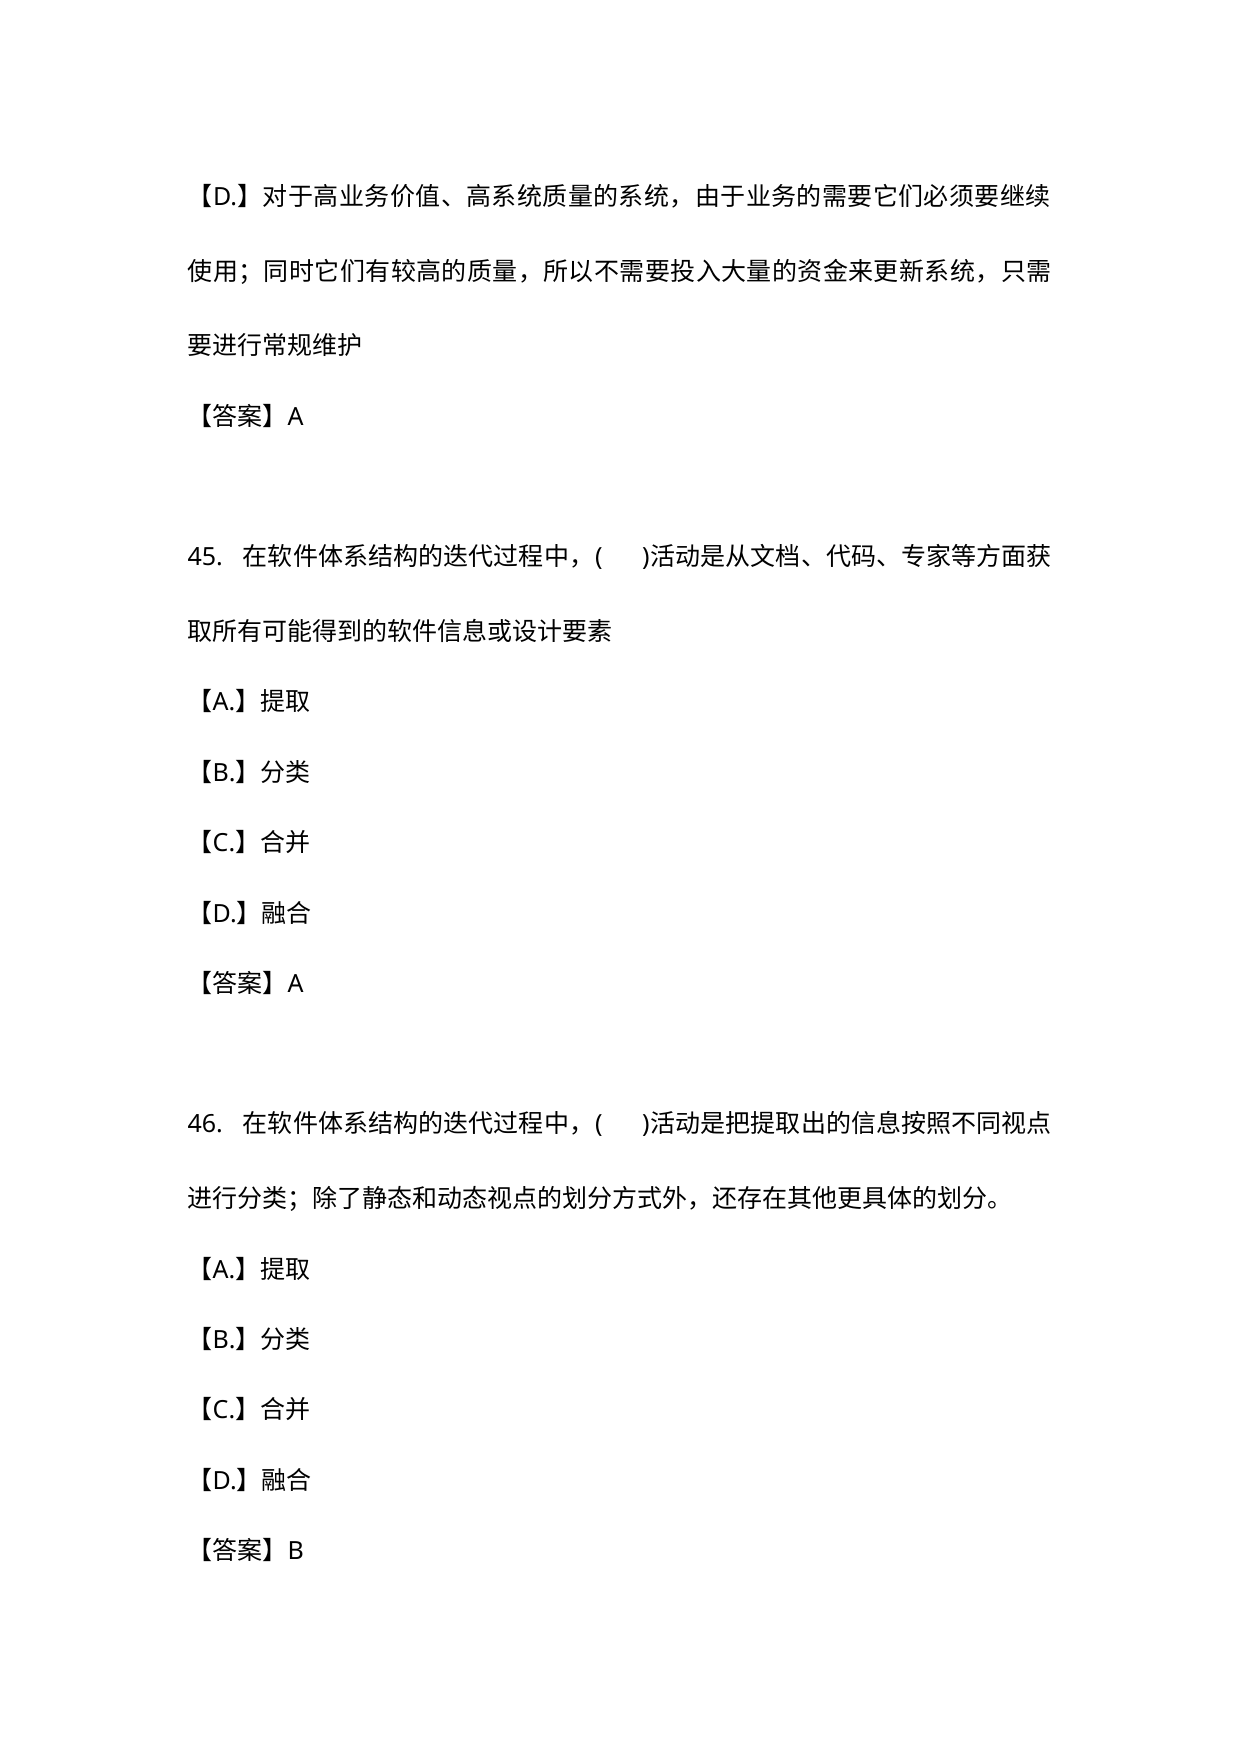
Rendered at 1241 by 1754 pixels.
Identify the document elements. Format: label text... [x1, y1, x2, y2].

text 【答案】A [187, 382, 1053, 447]
text 【B.】分类 [187, 738, 1053, 803]
text 【B.】分类 [187, 1305, 1053, 1370]
text 【A.】提取 [187, 667, 1053, 732]
list 在软件体系结构的迭代过程中，( )活动是从文档、代码、专家等方面获取所有可能得到的软件信息或设计要素 [187, 522, 1053, 662]
text 【答案】B [187, 1516, 1053, 1581]
text 【A.】提取 [187, 1235, 1053, 1300]
text 【C.】合并 [187, 808, 1053, 873]
text 【D.】融合 [187, 879, 1053, 944]
text 【D.】对于高业务价值、高系统质量的系统，由于业务的需要它们必须要继续使用；同时它们有较高的质量，所以不需要投入大量的资金来更新系统，只需要进行常规维护 [187, 162, 1053, 376]
text 【D.】融合 [187, 1446, 1053, 1511]
list 在软件体系结构的迭代过程中，( )活动是把提取出的信息按照不同视点进行分类；除了静态和动态视点的划分方式外，还存在其他更具体的划分。 [187, 1089, 1053, 1229]
text 【答案】A [187, 949, 1053, 1014]
text 【C.】合并 [187, 1376, 1053, 1441]
